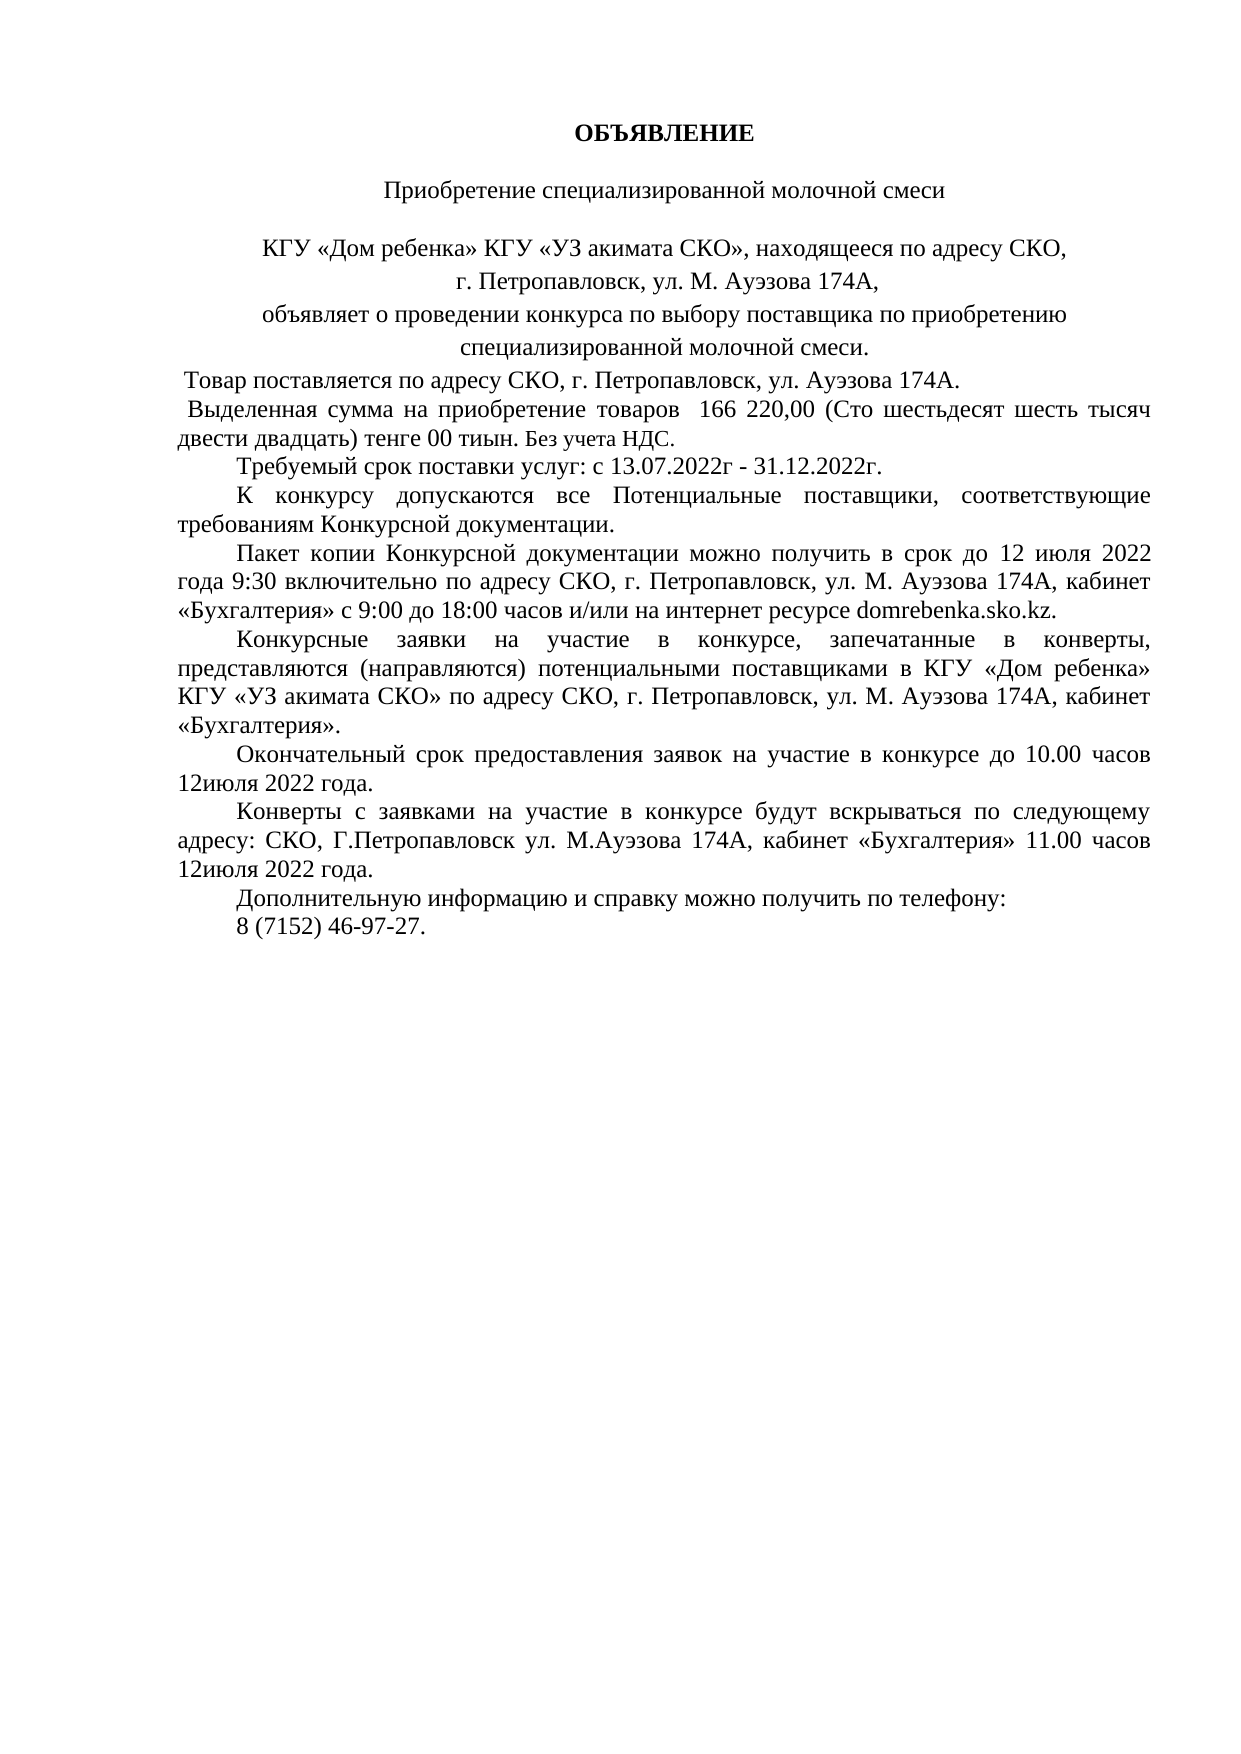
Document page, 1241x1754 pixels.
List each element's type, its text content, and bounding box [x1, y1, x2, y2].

text объявляет о проведении конкурса по выбору поставщика по приобретению специализированной молочной смеси. [177, 299, 1152, 361]
text ОБЪЯВЛЕНИЕ [177, 118, 1152, 147]
text Конкурсные заявки на участие в конкурсе, запечатанные в конверты, представляются (направляются) потенциальными поставщиками в КГУ «Дом ребенка» КГУ «УЗ акимата СКО» по адресу СКО, г. Петропавловск, ул. М. Ауэзова 174А, кабинет «Бухгалтерия». [177, 624, 1152, 739]
text Окончательный срок предоставления заявок на участие в конкурсе до 10.00 часов 12июля 2022 года. [177, 739, 1152, 796]
text Пакет копии Конкурсной документации можно получить в срок до 12 июля 2022 года 9:30 включительно по адресу СКО, г. Петропавловск, ул. М. Ауэзова 174А, кабинет «Бухгалтерия» с 9:00 до 18:00 часов и/или на интернет ресурсе domrebenka.sko.kz. [177, 538, 1152, 624]
text Приобретение специализированной молочной смеси [177, 176, 1152, 204]
text Выделенная сумма на приобретение товаров 166 220,00 (Сто шестьдесят шесть тысяч двести двадцать) тенге 00 тиын. Без учета НДС. [177, 394, 1152, 451]
text Конверты с заявками на участие в конкурсе будут вскрываться по следующему адресу: СКО, Г.Петропавловск ул. М.Ауэзова 174А, кабинет «Бухгалтерия» 11.00 часов 12июля 2022 года. [177, 796, 1152, 883]
text КГУ «Дом ребенка» КГУ «УЗ акимата СКО», находящееся по адресу СКО, [177, 233, 1152, 262]
text 8 (7152) 46-97-27. [177, 911, 1152, 940]
text Дополнительную информацию и справку можно получить по телефону: [177, 883, 1152, 911]
text Требуемый срок поставки услуг: с 13.07.2022г - 31.12.2022г. [236, 451, 1152, 480]
text К конкурсу допускаются все Потенциальные поставщики, соответствующие требованиям Конкурсной документации. [177, 480, 1152, 538]
text г. Петропавловск, ул. М. Ауэзова 174А, [177, 266, 1152, 295]
text Товар поставляется по адресу СКО, г. Петропавловск, ул. Ауэзова 174А. [177, 365, 1152, 394]
